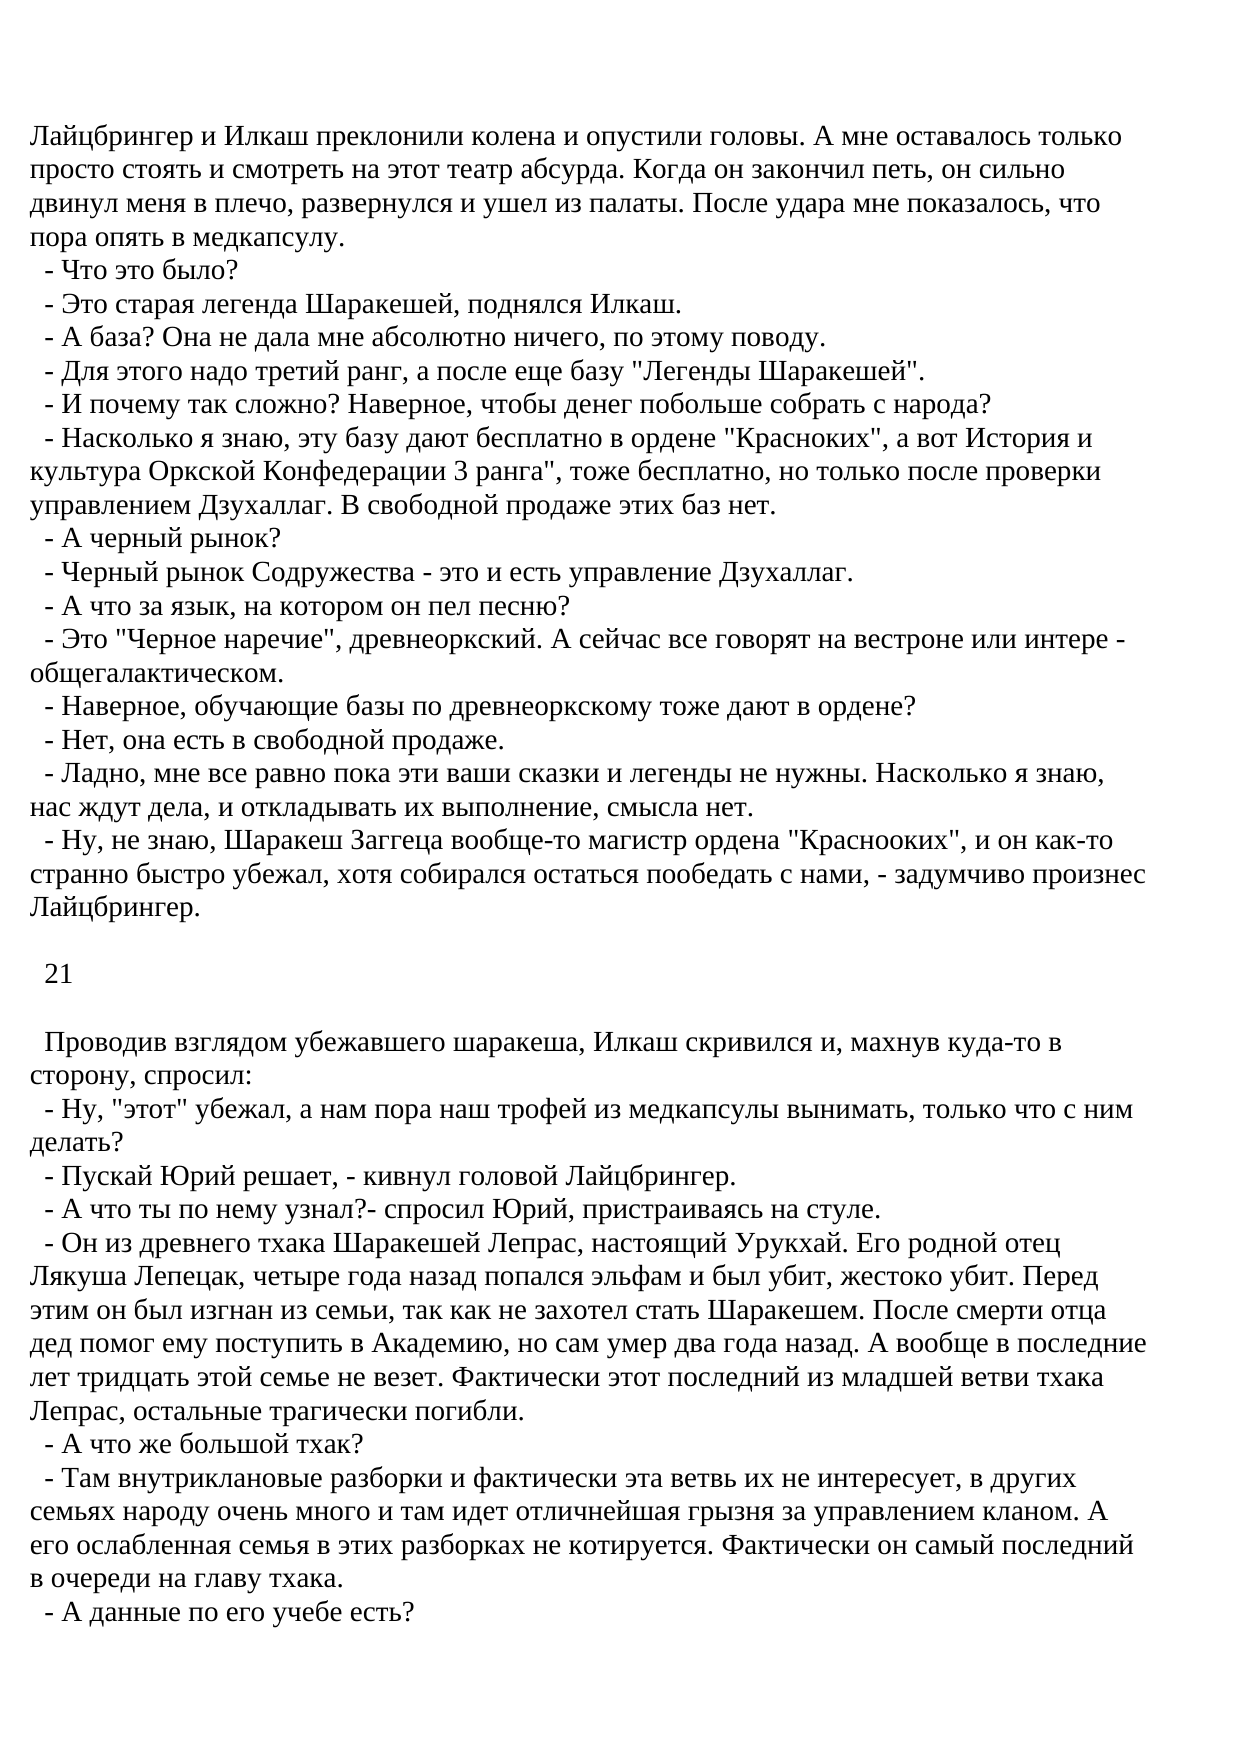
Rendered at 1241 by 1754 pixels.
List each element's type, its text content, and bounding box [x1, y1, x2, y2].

text - Что это было? [29, 252, 1152, 286]
text - А что ты по нему узнал?- спросил Юрий, пристраиваясь на стуле. [29, 1191, 1152, 1225]
text - А данные по его учебе есть? [29, 1594, 1152, 1627]
text - Для этого надо третий ранг, а после еще базу "Легенды Шаракешей". [29, 353, 1152, 386]
text - Это "Черное наречие", древнеоркский. А сейчас все говорят на вестроне или интере - общегалактическом. [29, 621, 1152, 688]
text - Это старая легенда Шаракешей, поднялся Илкаш. [29, 286, 1152, 319]
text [29, 118, 1152, 252]
text - Черный рынок Содружества - это и есть управление Дзухаллаг. [29, 554, 1152, 588]
text - Ну, не знаю, Шаракеш Заггеца вообще-то магистр ордена "Краснооких", и он как-то странно быстро убежал, хотя собирался остаться пообедать с нами, - задумчиво произнес Лайцбрингер. [29, 822, 1152, 923]
text - Ну, "этот" убежал, а нам пора наш трофей из медкапсулы вынимать, только что с ним делать? [29, 1091, 1152, 1158]
text Проводив взглядом убежавшего шаракеша, Илкаш скривился и, махнув куда-то в сторону, спросил: [29, 1024, 1152, 1091]
text - Ладно, мне все равно пока эти ваши сказки и легенды не нужны. Насколько я знаю, нас ждут дела, и откладывать их выполнение, смысла нет. [29, 755, 1152, 822]
text - Нет, она есть в свободной продаже. [29, 722, 1152, 755]
text - А что же большой тхак? [29, 1426, 1152, 1460]
text - Пускай Юрий решает, - кивнул головой Лайцбрингер. [29, 1158, 1152, 1191]
text - А что за язык, на котором он пел песню? [29, 588, 1152, 621]
text - А черный рынок? [29, 521, 1152, 554]
text - Он из древнего тхака Шаракешей Лепрас, настоящий Урукхай. Его родной отец Лякуша Лепецак, четыре года назад попался эльфам и был убит, жестоко убит. Перед этим он был изгнан из семьи, так как не захотел стать Шаракешем. После смерти отца дед помог ему поступить в Академию, но сам умер два года назад. А вообще в последние лет тридцать этой семье не везет. Фактически этот последний из младшей ветви тхака Лепрас, остальные трагически погибли. [29, 1225, 1152, 1426]
text - А база? Она не дала мне абсолютно ничего, по этому поводу. [29, 319, 1152, 353]
text - И почему так сложно? Наверное, чтобы денег побольше собрать с народа? [29, 386, 1152, 420]
text - Насколько я знаю, эту базу дают бесплатно в ордене "Красноких", а вот История и культура Оркской Конфедерации 3 ранга", тоже бесплатно, но только после проверки управлением Дзухаллаг. В свободной продаже этих баз нет. [29, 420, 1152, 521]
text - Наверное, обучающие базы по древнеоркскому тоже дают в ордене? [29, 688, 1152, 722]
text 21 [29, 957, 1152, 990]
text - Там внутриклановые разборки и фактически эта ветвь их не интересует, в других семьях народу очень много и там идет отличнейшая грызня за управлением кланом. А его ослабленная семья в этих разборках не котируется. Фактически он самый последний в очереди на главу тхака. [29, 1460, 1152, 1594]
